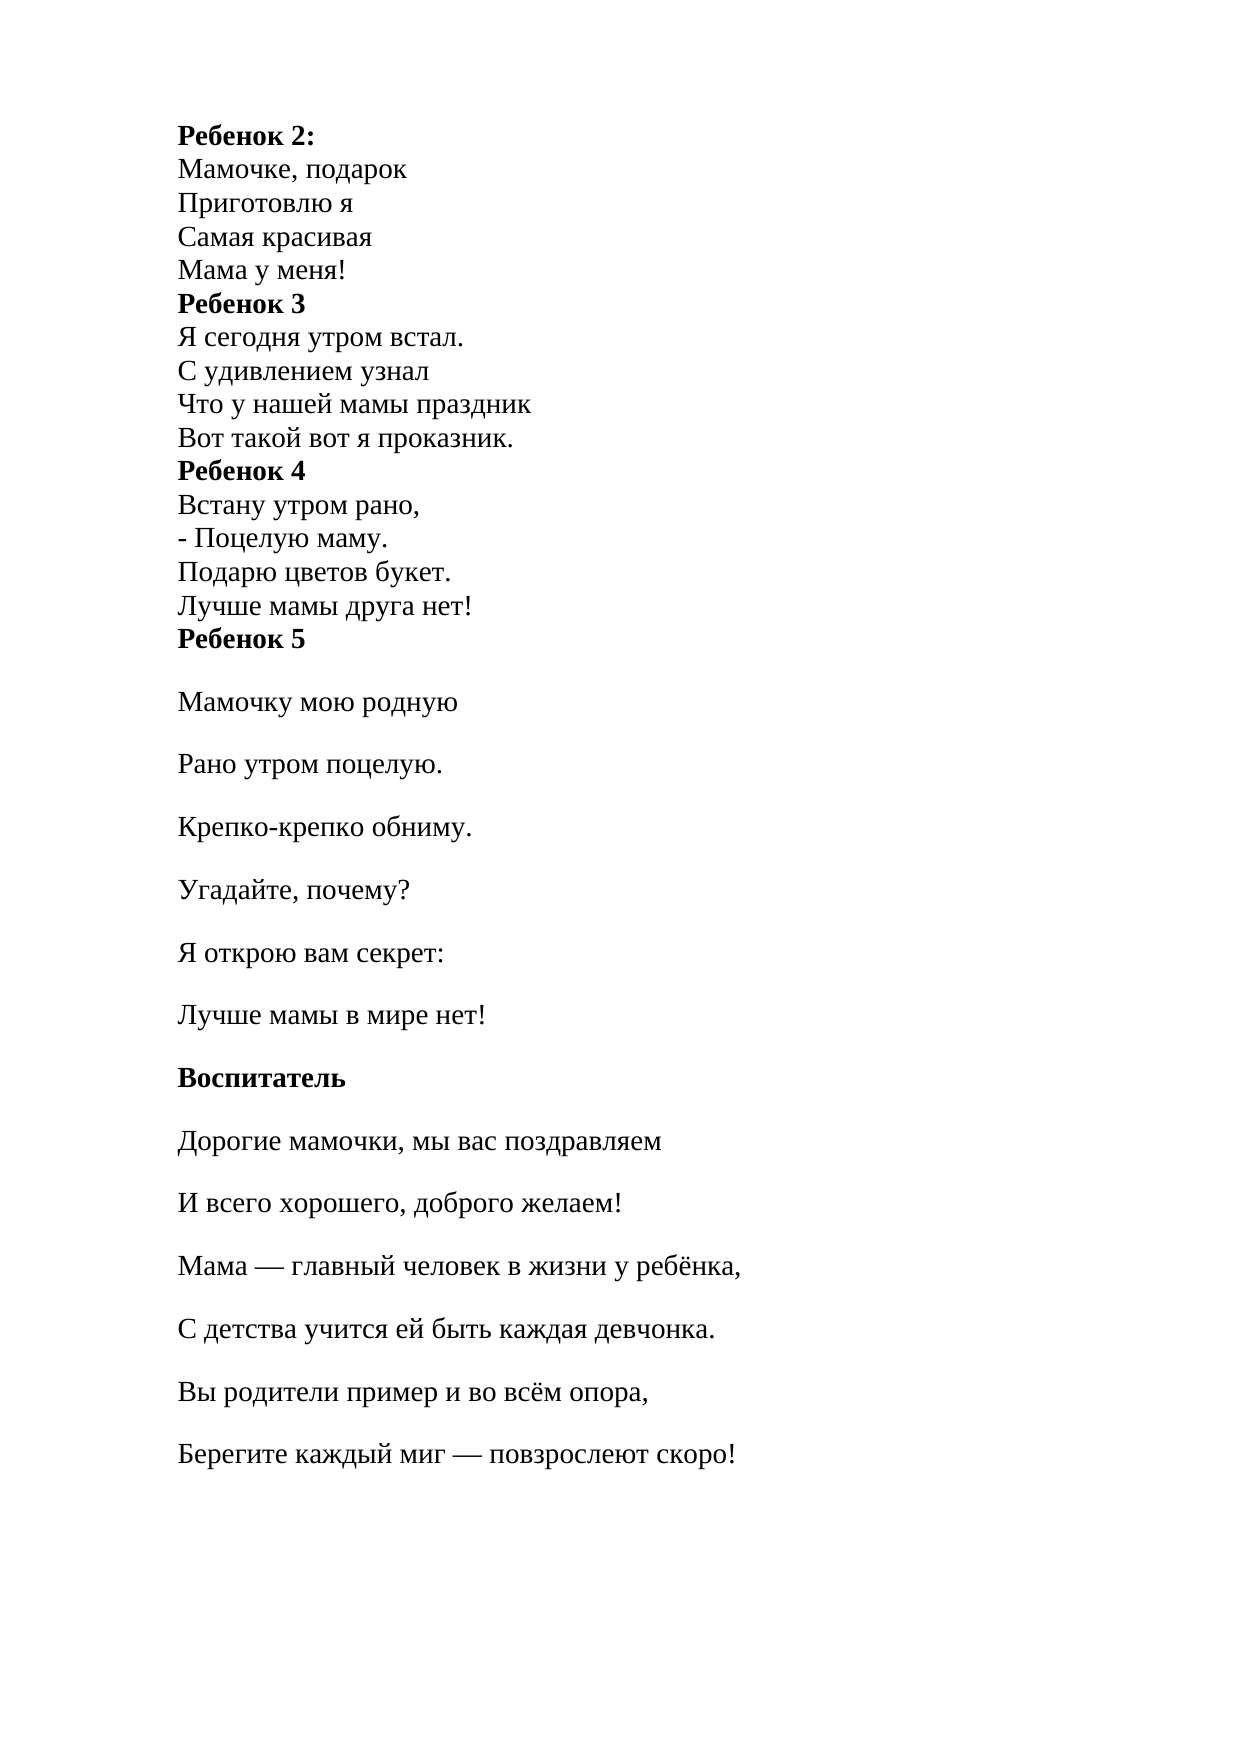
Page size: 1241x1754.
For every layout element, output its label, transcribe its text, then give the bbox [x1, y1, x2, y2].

text Приготовлю я [177, 185, 1152, 219]
text И всего хорошего, доброго желаем! [177, 1186, 1152, 1219]
text С детства учится ей быть каждая девчонка. [177, 1311, 1152, 1344]
text - Поцелую маму. [177, 521, 1152, 554]
text Ребенок 4 [177, 453, 1152, 487]
text Ребенок 5 [177, 621, 1152, 655]
text Мама у меня! [177, 252, 1152, 286]
text Лучше мамы друга нет! [177, 588, 1152, 621]
text Мамочке, подарок [177, 152, 1152, 185]
text Дорогие мамочки, мы вас поздравляем [177, 1123, 1152, 1156]
text Рано утром поцелую. [177, 747, 1152, 780]
text Воспитатель [177, 1060, 1152, 1094]
text Я открою вам секрет: [177, 935, 1152, 968]
text Встану утром рано, [177, 487, 1152, 521]
text Крепко-крепко обниму. [177, 809, 1152, 843]
text Лучше мамы в мире нет! [177, 997, 1152, 1031]
text Ребенок 3 [177, 286, 1152, 319]
text Ребенок 2: [177, 118, 1152, 152]
text Мама — главный человек в жизни у ребёнка, [177, 1248, 1152, 1282]
text Вы родители пример и во всём опора, [177, 1374, 1152, 1407]
text Самая красивая [177, 219, 1152, 252]
text Угадайте, почему? [177, 872, 1152, 906]
text Что у нашей мамы праздник [177, 386, 1152, 420]
text Берегите каждый миг — повзрослеют скоро! [177, 1436, 1152, 1470]
text С удивлением узнал [177, 353, 1152, 386]
text Подарю цветов букет. [177, 554, 1152, 588]
text Я сегодня утром встал. [177, 319, 1152, 353]
text Вот такой вот я проказник. [177, 420, 1152, 453]
text Мамочку мою родную [177, 684, 1152, 717]
